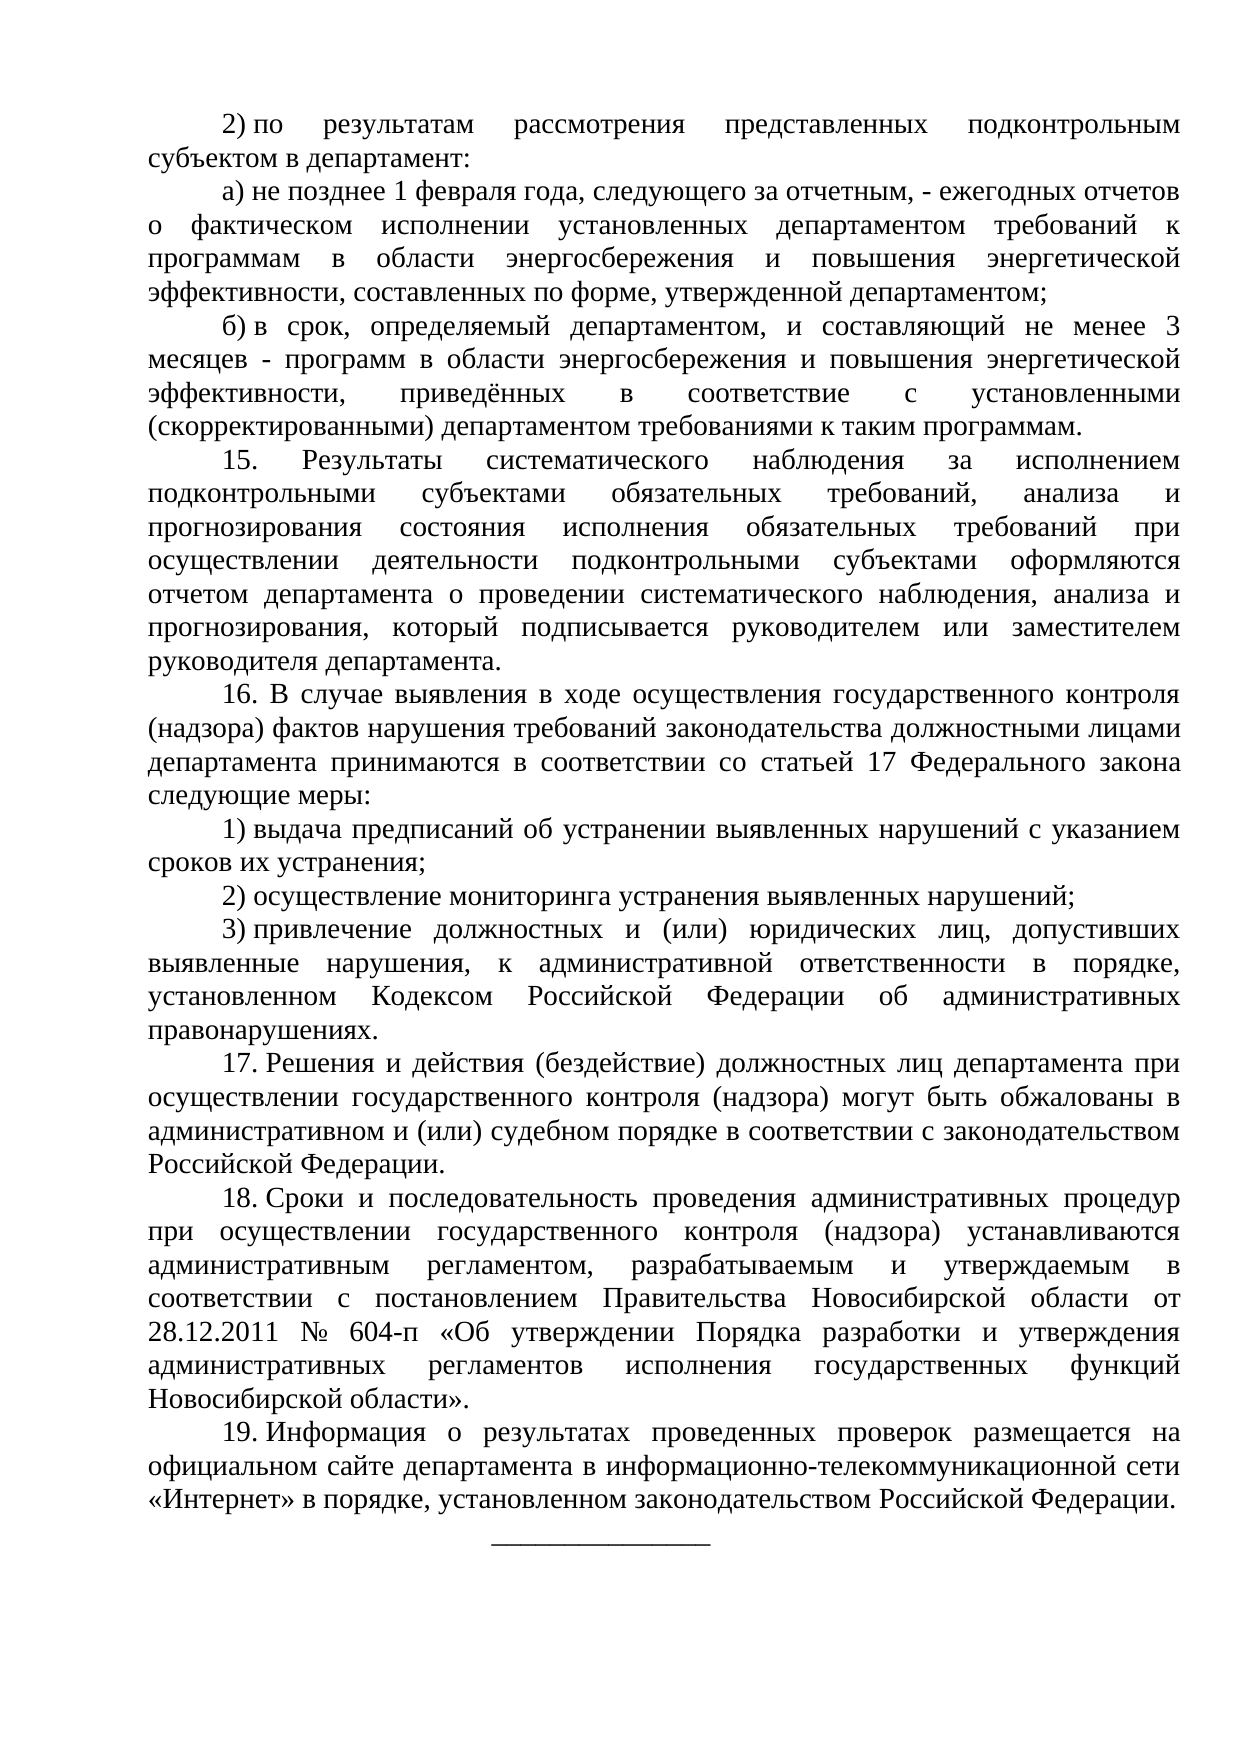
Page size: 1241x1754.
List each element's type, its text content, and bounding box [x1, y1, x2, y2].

text 17. Решения и действия (бездействие) должностных лиц департамента при осуществлении государственного контроля (надзора) могут быть обжалованы в административном и (или) судебном порядке в соответствии с законодательством Российской Федерации. [148, 1046, 1181, 1180]
text а) не позднее 1 февраля года, следующего за отчетным, - ежегодных отчетов о фактическом исполнении установленных департаментом требований к программам в области энергосбережения и повышения энергетической эффективности, составленных по форме, утвержденной департаментом; [148, 173, 1181, 308]
text 16. В случае выявления в ходе осуществления государственного контроля (надзора) фактов нарушения требований законодательства должностными лицами департамента принимаются в соответствии со статьей 17 Федерального закона следующие меры: [148, 677, 1181, 811]
text 15. Результаты систематического наблюдения за исполнением подконтрольными субъектами обязательных требований, анализа и прогнозирования состояния исполнения обязательных требований при осуществлении деятельности подконтрольными субъектами оформляются отчетом департамента о проведении систематического наблюдения, анализа и прогнозирования, который подписывается руководителем или заместителем руководителя департамента. [148, 442, 1181, 677]
text 2) по результатам рассмотрения представленных подконтрольным субъектом в департамент: [148, 106, 1181, 173]
text _______________ [148, 1515, 1181, 1549]
text 18. Сроки и последовательность проведения административных процедур при осуществлении государственного контроля (надзора) устанавливаются административным регламентом, разрабатываемым и утверждаемым в соответствии с постановлением Правительства Новосибирской области от 28.12.2011 № 604-п «Об утверждении Порядка разработки и утверждения административных регламентов исполнения государственных функций Новосибирской области». [148, 1180, 1181, 1414]
text 1) выдача предписаний об устранении выявленных нарушений с указанием сроков их устранения; [148, 811, 1181, 878]
text б) в срок, определяемый департаментом, и составляющий не менее 3 месяцев - программ в области энергосбережения и повышения энергетической эффективности, приведённых в соответствие с установленными (скорректированными) департаментом требованиями к таким программам. [148, 308, 1181, 442]
text 2) осуществление мониторинга устранения выявленных нарушений; [148, 878, 1181, 911]
text 19. Информация о результатах проведенных проверок размещается на официальном сайте департамента в информационно-телекоммуникационной сети «Интернет» в порядке, установленном законодательством Российской Федерации. [148, 1414, 1181, 1515]
text 3) привлечение должностных и (или) юридических лиц, допустивших выявленные нарушения, к административной ответственности в порядке, установленном Кодексом Российской Федерации об административных правонарушениях. [148, 911, 1181, 1046]
